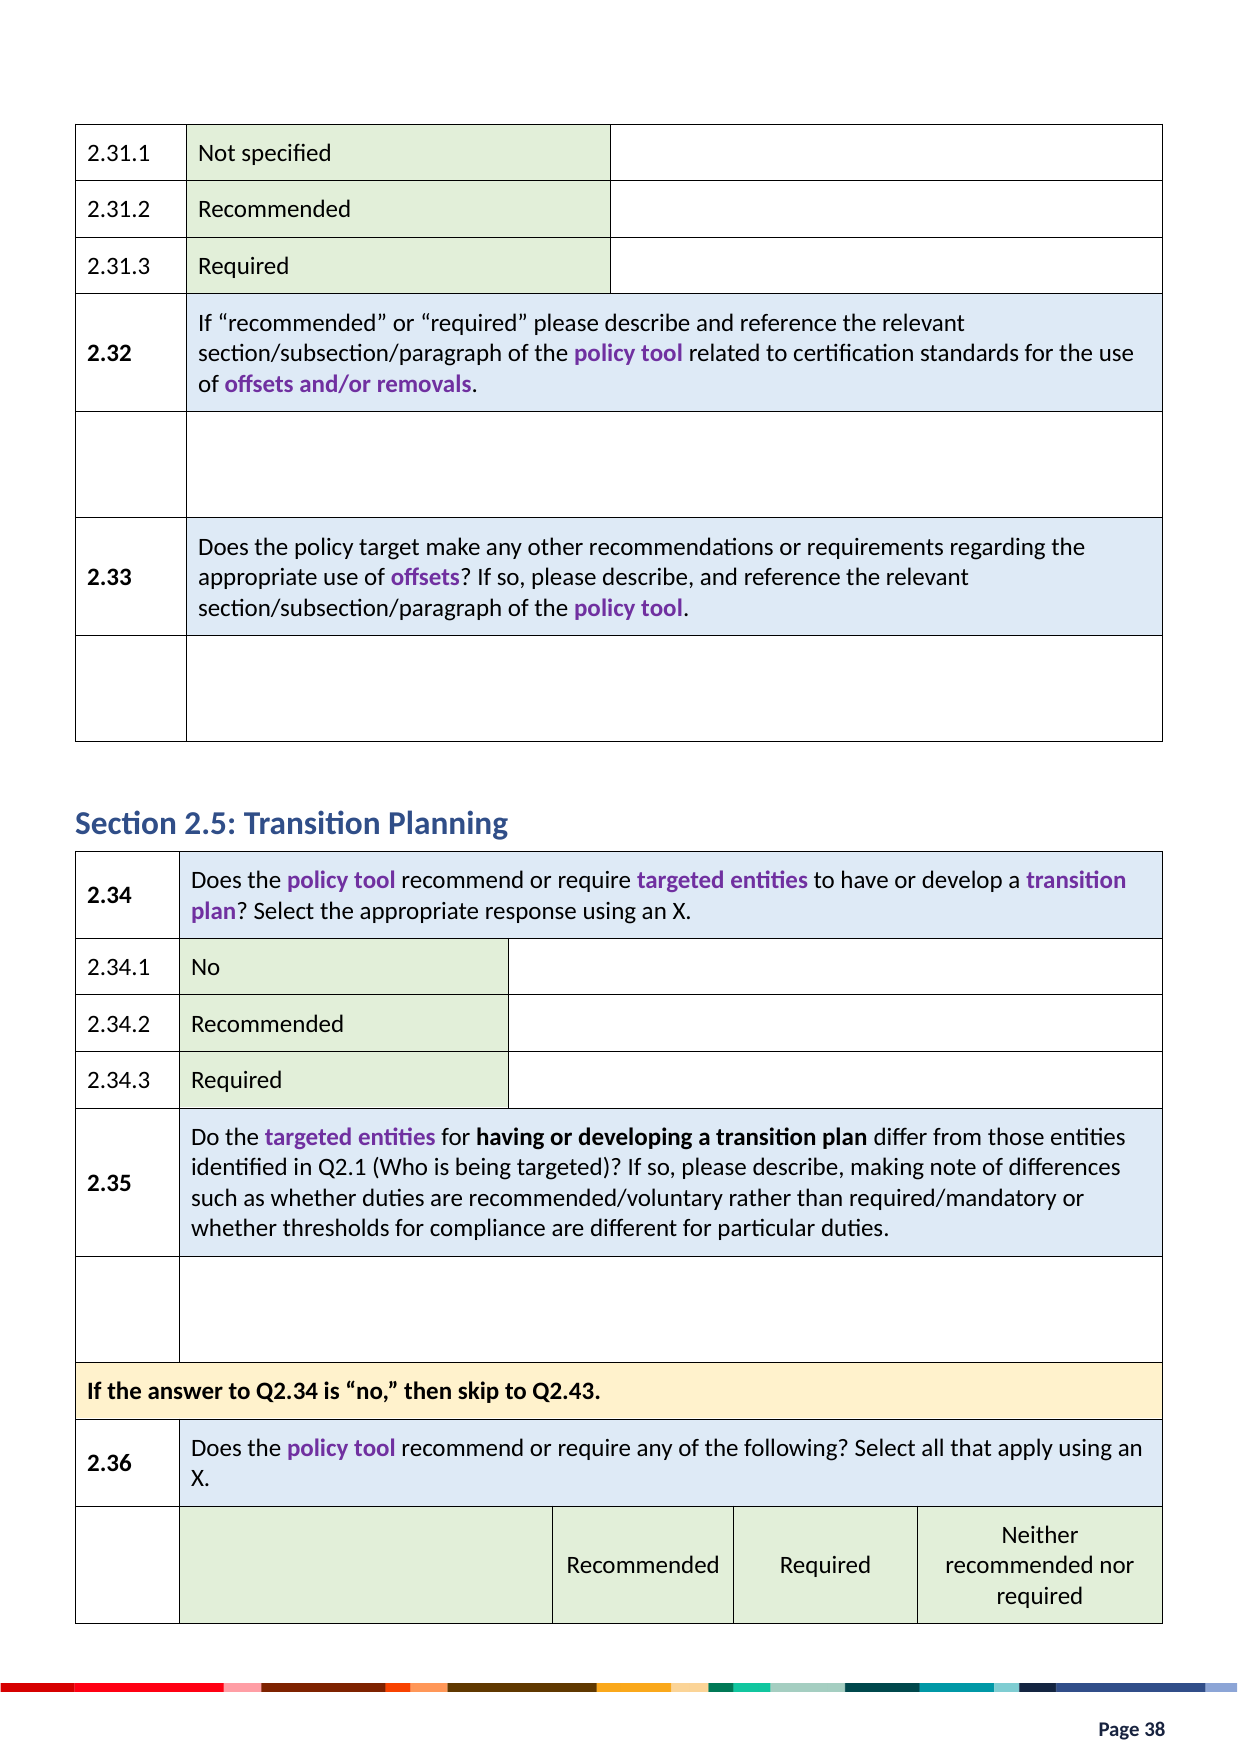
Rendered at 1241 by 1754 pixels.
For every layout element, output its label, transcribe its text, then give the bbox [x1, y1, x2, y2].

table_cell Not specified [187, 125, 610, 180]
table_header Does the policy tool recommend or require targeted entities to have or develop a transition plan? Select the appropriate response using an X. [180, 852, 1162, 938]
picture [0, 1683, 1236, 1692]
table_cell 2.31.1 [76, 125, 186, 180]
table_cell [76, 636, 186, 741]
table_cell [180, 1507, 552, 1623]
table_cell [611, 125, 1162, 180]
table_header 2.34 [76, 852, 179, 938]
table_cell [611, 238, 1162, 293]
table_cell Required [734, 1507, 917, 1623]
table_cell [76, 1507, 179, 1623]
table_cell [187, 636, 1162, 741]
subtitle Section 2.5: Transition Planning [75, 802, 1165, 842]
table_cell [187, 412, 1162, 517]
table_cell Recommended [187, 181, 610, 237]
table_cell Recommended [180, 995, 508, 1051]
table_cell [76, 1257, 179, 1362]
table_cell [509, 1052, 1162, 1107]
table_cell 2.34.3 [76, 1052, 179, 1107]
table_cell 2.35 [76, 1109, 179, 1256]
table_cell Does the policy tool recommend or require any of the following? Select all that apply using an X. [180, 1420, 1162, 1506]
table_cell Required [180, 1052, 508, 1107]
table_cell [76, 412, 186, 517]
table_cell Required [187, 238, 610, 293]
table_cell If “recommended” or “required” please describe and reference the relevant section/subsection/paragraph of the policy tool related to certification standards for the use of offsets and/or removals. [187, 294, 1162, 411]
table_cell 2.32 [76, 294, 186, 411]
table_cell [611, 181, 1162, 237]
table_cell 2.34.1 [76, 939, 179, 994]
table_cell 2.36 [76, 1420, 179, 1506]
table_cell Neither recommended nor required [918, 1507, 1162, 1623]
table_cell 2.34.2 [76, 995, 179, 1051]
table_cell 2.31.3 [76, 238, 186, 293]
table_cell Do the targeted entities for having or developing a transition plan differ from those entities identified in Q2.1 (Who is being targeted)? If so, please describe, making note of differences such as whether duties are recommended/voluntary rather than required/mandatory or whether thresholds for compliance are different for particular duties. [180, 1109, 1162, 1256]
table_cell Recommended [553, 1507, 733, 1623]
table_cell No [180, 939, 508, 994]
table_cell If the answer to Q2.34 is “no,” then skip to Q2.43. [76, 1363, 1162, 1418]
table_cell [509, 995, 1162, 1051]
table_cell 2.33 [76, 518, 186, 635]
table_cell 2.31.2 [76, 181, 186, 237]
table_cell Does the policy target make any other recommendations or requirements regarding the appropriate use of offsets? If so, please describe, and reference the relevant section/subsection/paragraph of the policy tool. [187, 518, 1162, 635]
table_cell [509, 939, 1162, 994]
table_cell [180, 1257, 1162, 1362]
